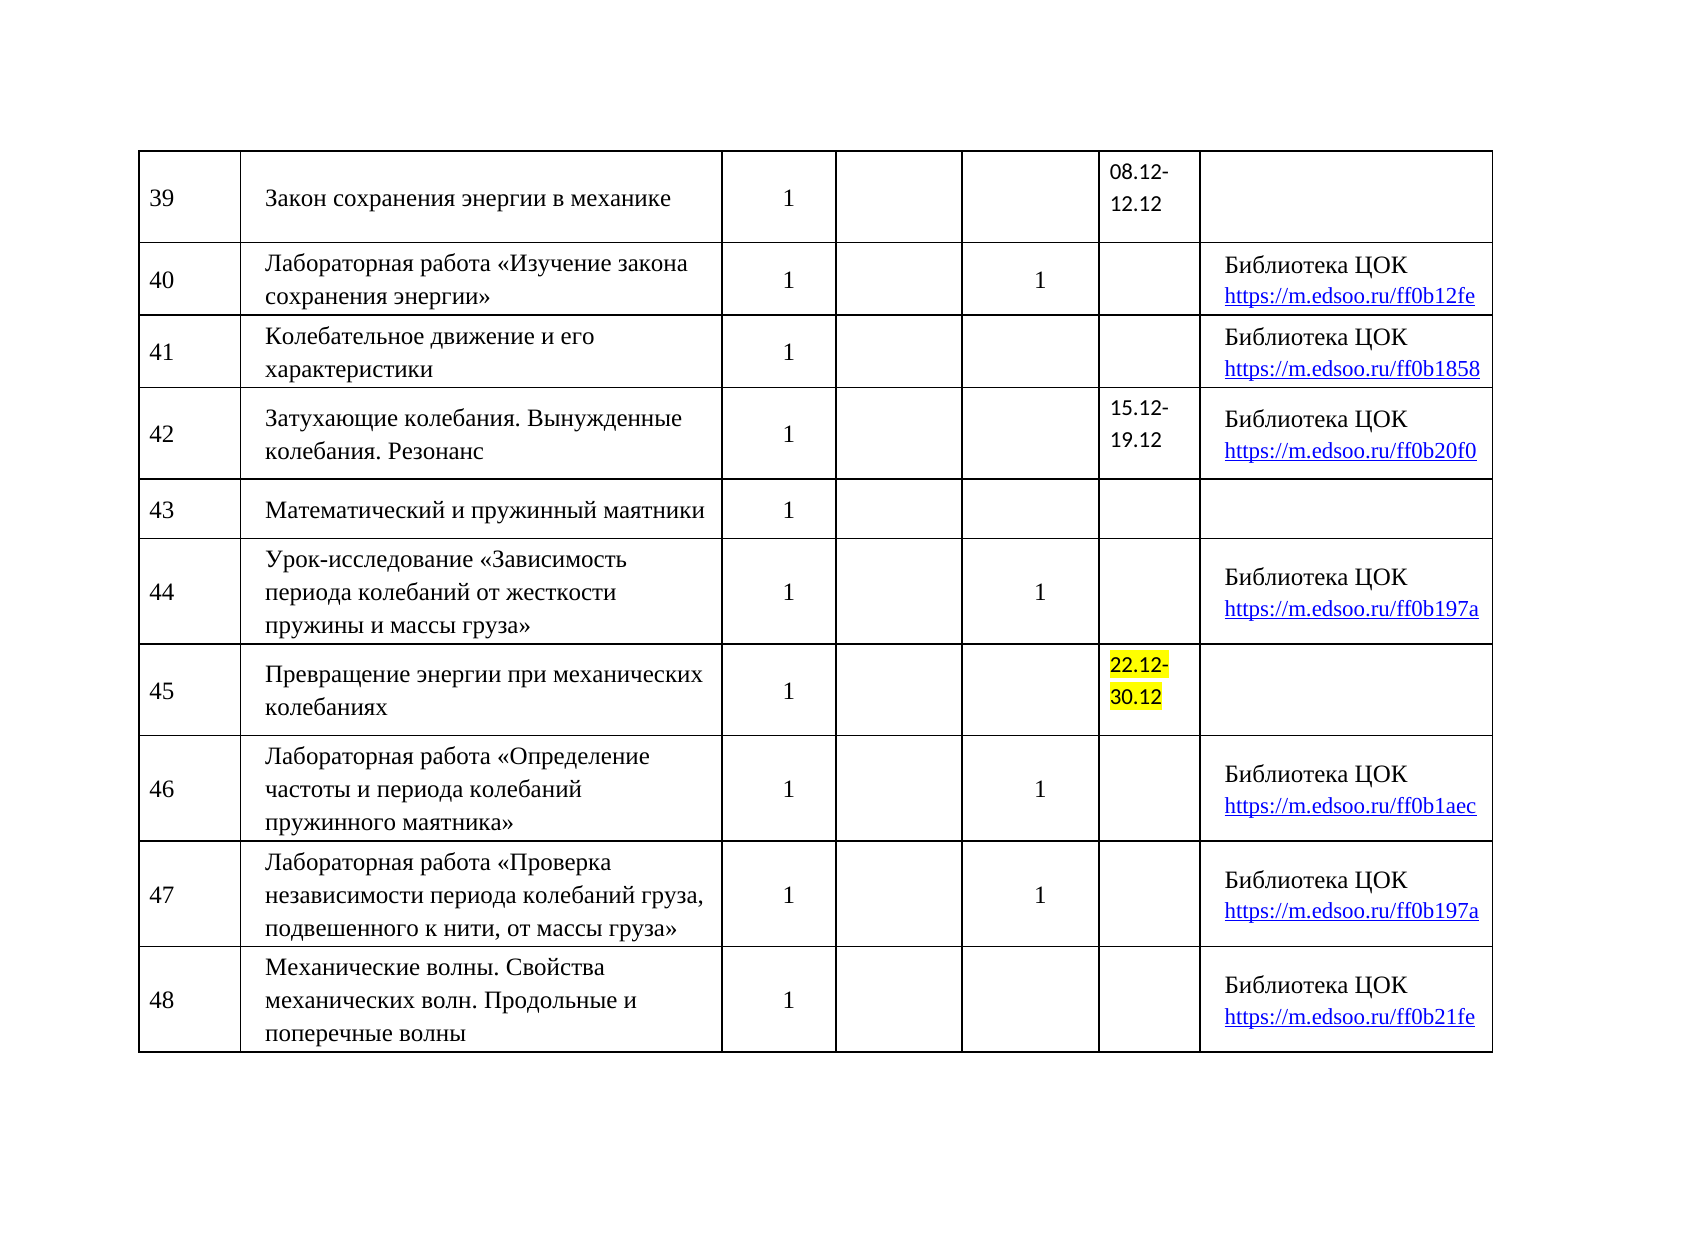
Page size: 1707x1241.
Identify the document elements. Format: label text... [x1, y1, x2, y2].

table_cell 48 [140, 947, 240, 1051]
table_cell Библиотека ЦОК https://m.edsoo.ru/ff0b21fe [1201, 947, 1492, 1051]
table_cell [1100, 243, 1199, 314]
table_cell 1 [723, 480, 835, 538]
table_cell [1100, 316, 1199, 386]
table_cell 1 [723, 645, 835, 735]
table_cell [837, 539, 961, 643]
table_cell 1 [723, 842, 835, 946]
table_cell 40 [140, 243, 240, 314]
table_cell Математический и пружинный маятники [241, 480, 721, 538]
table_cell 1 [723, 947, 835, 1051]
table_cell [963, 152, 1098, 242]
table_cell [837, 388, 961, 478]
table_cell [1201, 645, 1492, 735]
table_cell 39 [140, 152, 240, 242]
table_cell [963, 316, 1098, 386]
table_cell Закон сохранения энергии в механике [241, 152, 721, 242]
table_cell [963, 388, 1098, 478]
table_cell 43 [140, 480, 240, 538]
table_cell [837, 243, 961, 314]
table_cell Библиотека ЦОК https://m.edsoo.ru/ff0b20f0 [1201, 388, 1492, 478]
table_cell 08.12-12.12 [1100, 152, 1199, 242]
table_cell [837, 736, 961, 840]
table_cell [837, 947, 961, 1051]
table_cell 1 [963, 736, 1098, 840]
table_cell 1 [723, 388, 835, 478]
table_cell [837, 480, 961, 538]
table_cell [1100, 947, 1199, 1051]
table_cell [963, 480, 1098, 538]
table_cell Затухающие колебания. Вынужденные колебания. Резонанс [241, 388, 721, 478]
table_cell [837, 316, 961, 386]
table_cell [1100, 480, 1199, 538]
table_cell [963, 947, 1098, 1051]
table_cell Механические волны. Свойства механических волн. Продольные и поперечные волны [241, 947, 721, 1051]
table_cell [1100, 539, 1199, 643]
table_cell Библиотека ЦОК https://m.edsoo.ru/ff0b197a [1201, 539, 1492, 643]
table_cell Колебательное движение и его характеристики [241, 316, 721, 386]
table_cell Лабораторная работа «Изучение закона сохранения энергии» [241, 243, 721, 314]
table_cell Лабораторная работа «Определение частоты и периода колебаний пружинного маятника» [241, 736, 721, 840]
table_cell 15.12-19.12 [1100, 388, 1199, 478]
table_cell [963, 645, 1098, 735]
table_cell [837, 842, 961, 946]
table_cell [837, 645, 961, 735]
table_cell 1 [963, 842, 1098, 946]
table_cell [1201, 152, 1492, 242]
table_cell Превращение энергии при механических колебаниях [241, 645, 721, 735]
table_cell [1100, 736, 1199, 840]
table_cell 46 [140, 736, 240, 840]
table_cell 41 [140, 316, 240, 386]
table_cell 1 [723, 539, 835, 643]
table_cell 42 [140, 388, 240, 478]
table_cell 1 [963, 243, 1098, 314]
table_cell 47 [140, 842, 240, 946]
table_cell Библиотека ЦОК https://m.edsoo.ru/ff0b1aec [1201, 736, 1492, 840]
table_cell Урок-исследование «Зависимость периода колебаний от жесткости пружины и массы груза» [241, 539, 721, 643]
table_cell Лабораторная работа «Проверка независимости периода колебаний груза, подвешенного к нити, от массы груза» [241, 842, 721, 946]
table_cell 1 [723, 736, 835, 840]
table_cell Библиотека ЦОК https://m.edsoo.ru/ff0b12fe [1201, 243, 1492, 314]
table_cell 1 [723, 243, 835, 314]
table_cell Библиотека ЦОК https://m.edsoo.ru/ff0b1858 [1201, 316, 1492, 386]
table_cell [837, 152, 961, 242]
table_cell 1 [963, 539, 1098, 643]
table_cell 1 [723, 152, 835, 242]
table_cell 44 [140, 539, 240, 643]
table_cell 1 [723, 316, 835, 386]
table_cell Библиотека ЦОК https://m.edsoo.ru/ff0b197a [1201, 842, 1492, 946]
table_cell [1100, 842, 1199, 946]
table_cell 45 [140, 645, 240, 735]
table_cell 22.12-30.12 [1100, 645, 1199, 735]
table_cell [1201, 480, 1492, 538]
